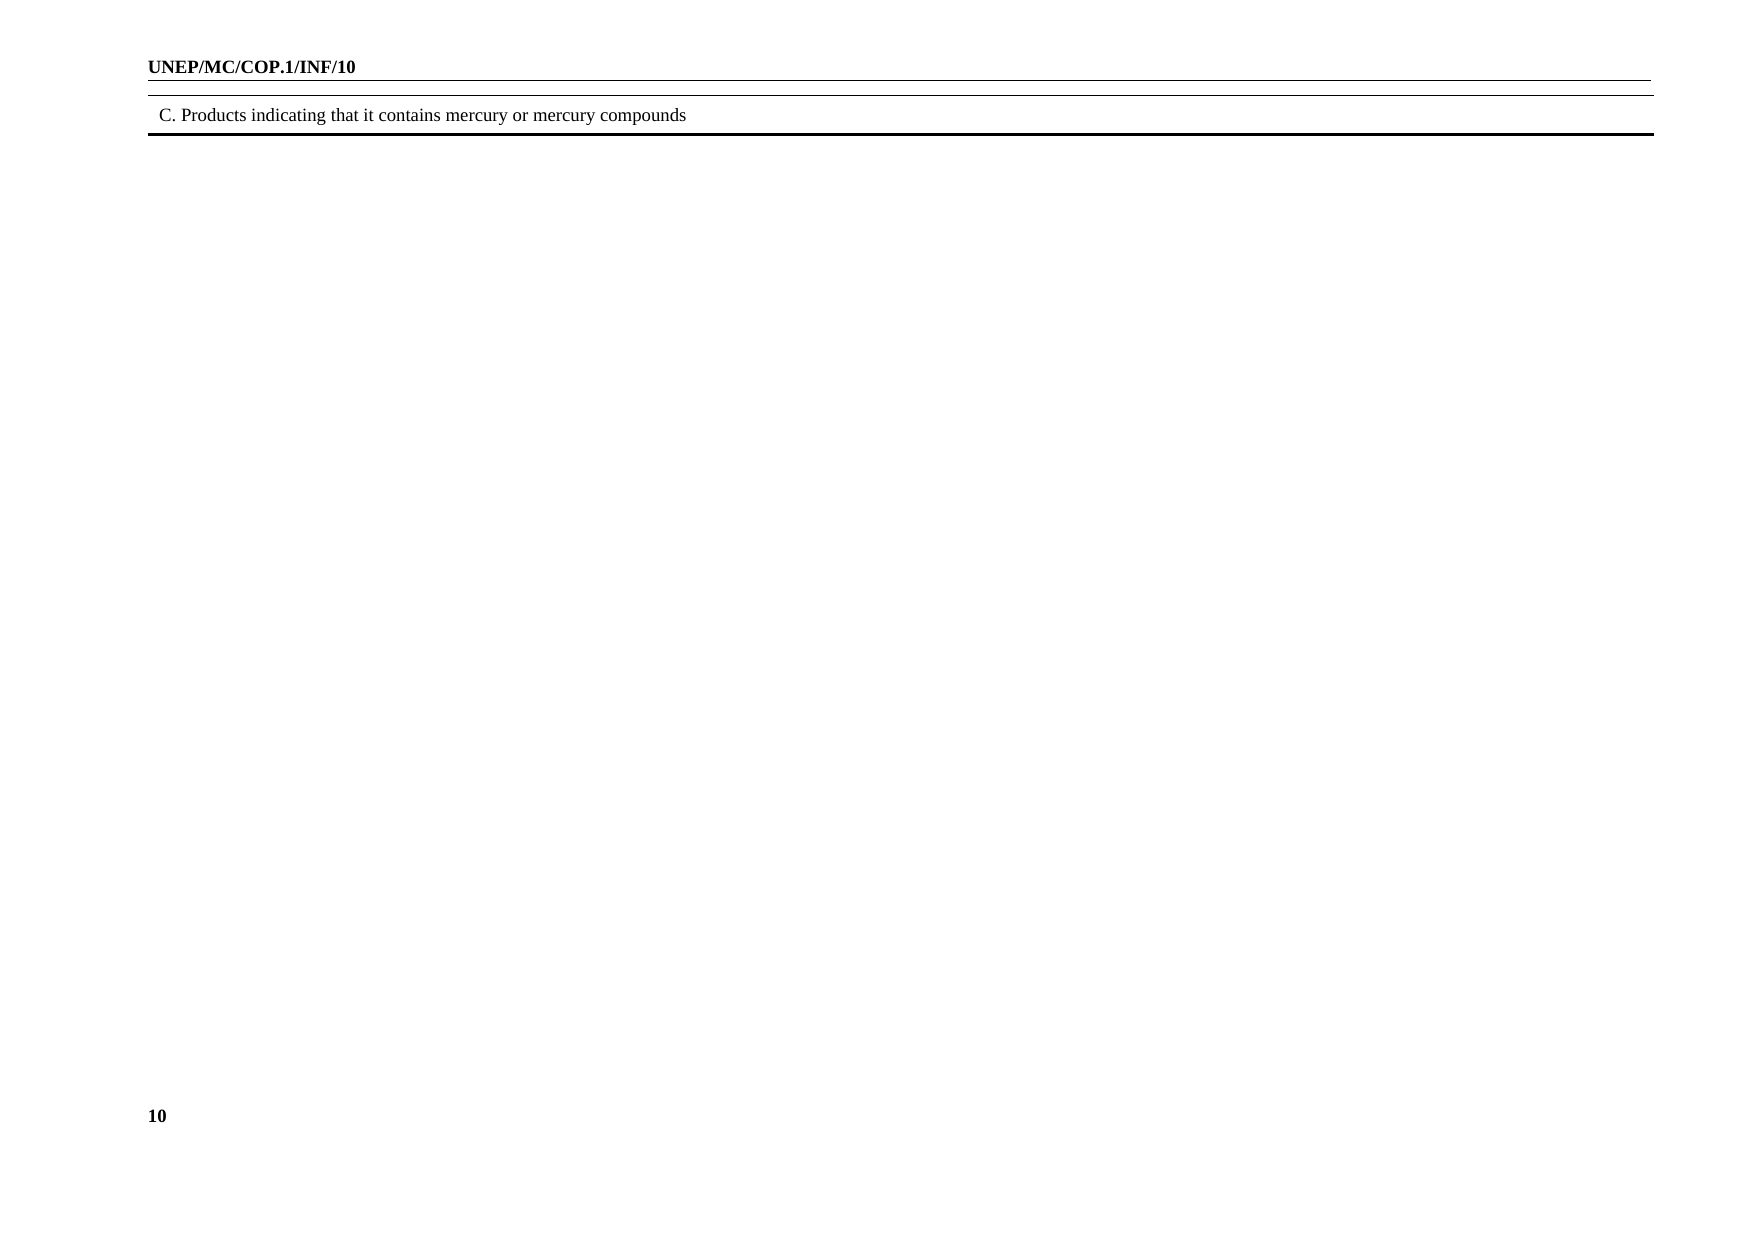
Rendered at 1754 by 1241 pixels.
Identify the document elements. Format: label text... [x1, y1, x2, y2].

table_cell C. Products indicating that it contains mercury or mercury compounds [148, 96, 1654, 133]
